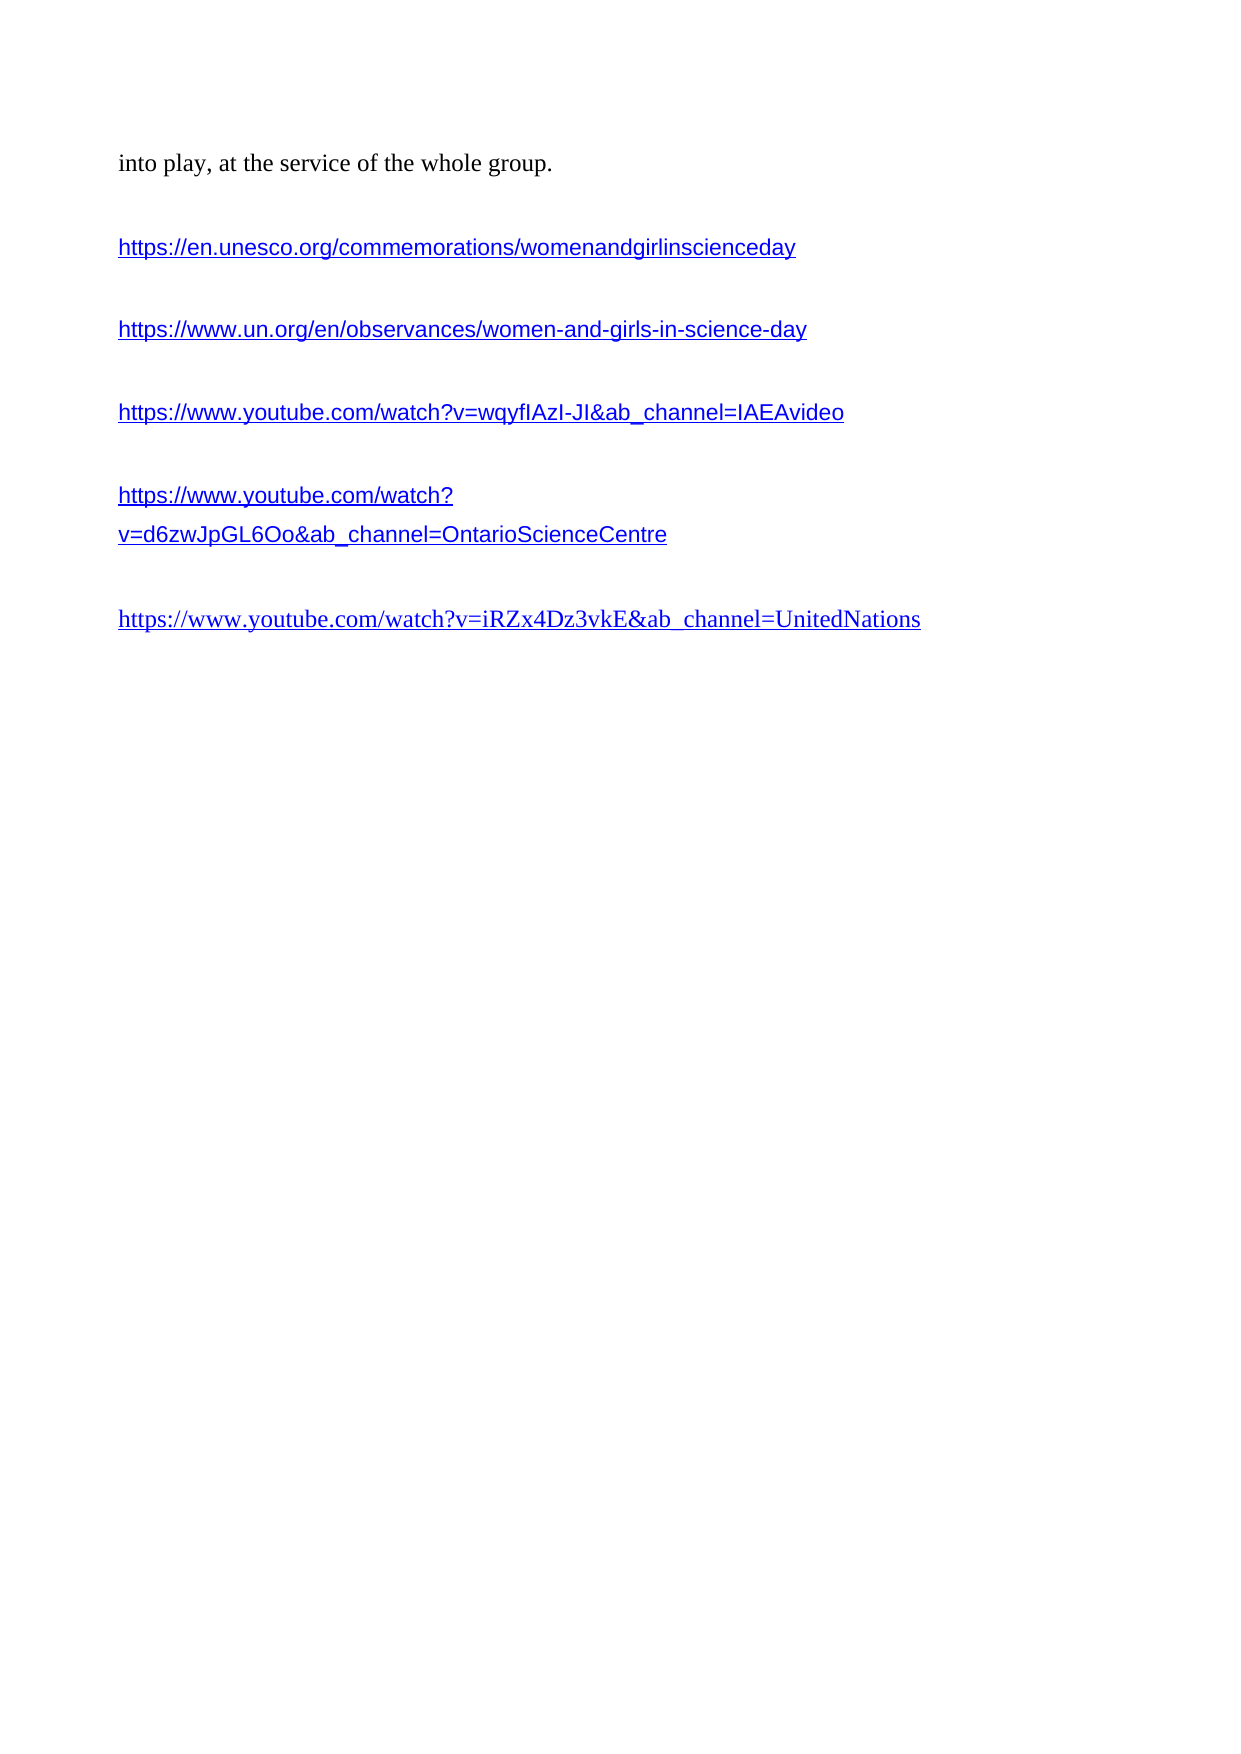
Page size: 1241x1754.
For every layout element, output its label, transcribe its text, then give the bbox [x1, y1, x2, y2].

text https://www.youtube.com/watch?v=iRZx4Dz3vkE&ab_channel=UnitedNations [118, 604, 943, 632]
text https://en.unesco.org/commemorations/womenandgirlinscienceday [118, 234, 943, 260]
text https://www.youtube.com/watch?v=wqyfIAzI-JI&ab_channel=IAEAvideo [118, 399, 943, 425]
text https://www.un.org/en/observances/women-and-girls-in-science-day [118, 316, 943, 343]
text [118, 148, 943, 176]
text https://www.youtube.com/watch?v=d6zwJpGL6Oo&ab_channel=OntarioScienceCentre [118, 482, 943, 547]
